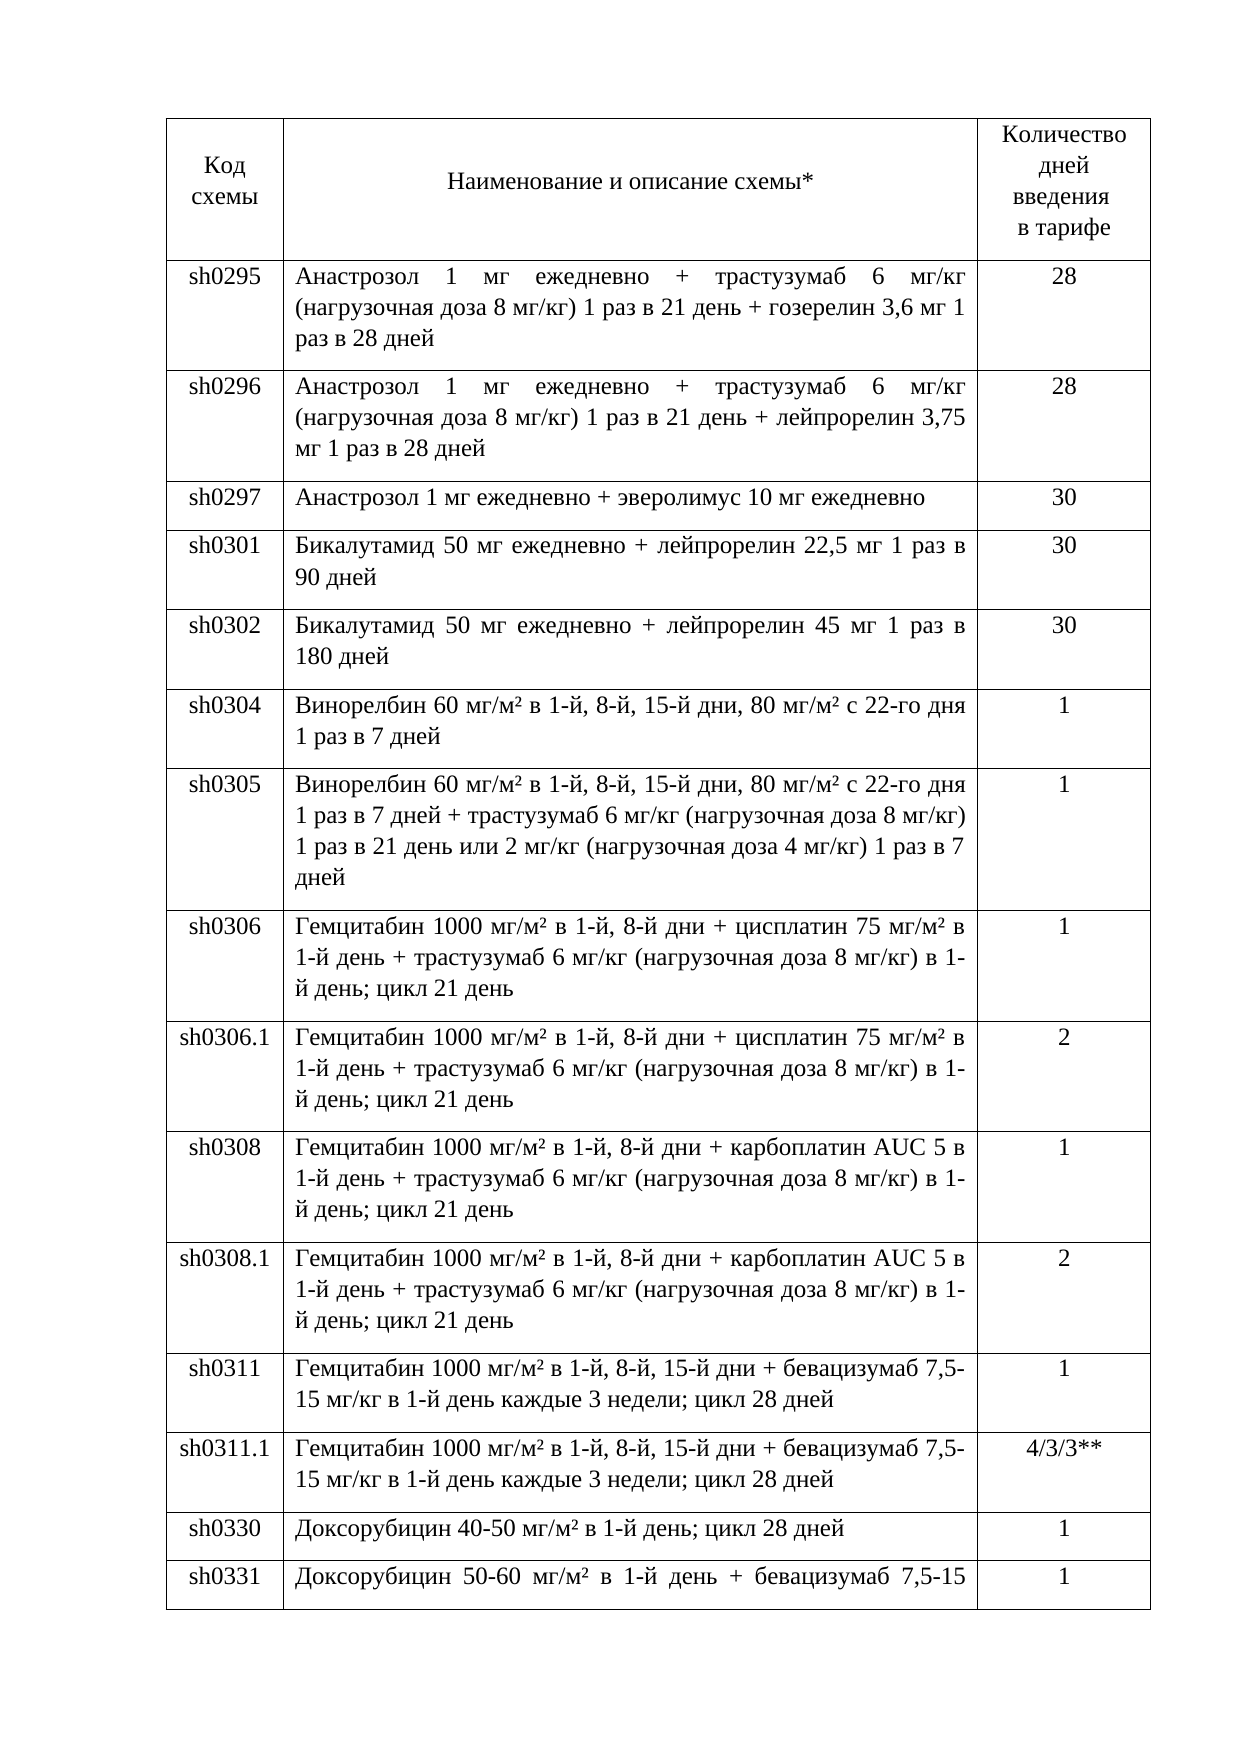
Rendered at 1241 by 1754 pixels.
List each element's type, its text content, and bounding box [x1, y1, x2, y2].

table_cell sh0311 [167, 1354, 283, 1432]
table_cell Доксорубицин 40-50 мг/м² в 1-й день; цикл 28 дней [284, 1513, 977, 1560]
table_cell sh0305 [167, 769, 283, 910]
table_cell Анастрозол 1 мг ежедневно + трастузумаб 6 мг/кг (нагрузочная доза 8 мг/кг) 1 раз в 21 день + лейпрорелин 3,75 мг 1 раз в 28 дней [284, 371, 977, 481]
table_header Код схемы [167, 119, 283, 260]
table_cell 28 [978, 371, 1150, 481]
table_header Наименование и описание схемы* [284, 119, 977, 260]
table_header Количество дней введения в тарифе [978, 119, 1150, 260]
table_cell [284, 1561, 977, 1609]
table_cell 1 [978, 690, 1150, 768]
table_cell Гемцитабин 1000 мг/м² в 1-й, 8-й дни + карбоплатин AUC 5 в 1-й день + трастузумаб 6 мг/кг (нагрузочная доза 8 мг/кг) в 1-й день; цикл 21 день [284, 1132, 977, 1242]
table_cell Гемцитабин 1000 мг/м² в 1-й, 8-й дни + цисплатин 75 мг/м² в 1-й день + трастузумаб 6 мг/кг (нагрузочная доза 8 мг/кг) в 1-й день; цикл 21 день [284, 1022, 977, 1131]
table_cell 1 [978, 1354, 1150, 1432]
table_cell sh0330 [167, 1513, 283, 1560]
table_cell 4/3/3** [978, 1433, 1150, 1512]
table_cell Гемцитабин 1000 мг/м² в 1-й, 8-й, 15-й дни + бевацизумаб 7,5-15 мг/кг в 1-й день каждые 3 недели; цикл 28 дней [284, 1433, 977, 1512]
table_cell 1 [978, 769, 1150, 910]
table_cell sh0295 [167, 261, 283, 370]
table_cell 28 [978, 261, 1150, 370]
table_cell sh0297 [167, 482, 283, 529]
table_cell sh0301 [167, 531, 283, 609]
table_cell Винорелбин 60 мг/м² в 1-й, 8-й, 15-й дни, 80 мг/м² с 22-го дня 1 раз в 7 дней [284, 690, 977, 768]
table_cell 1 [978, 1513, 1150, 1560]
table_cell sh0304 [167, 690, 283, 768]
table_cell Анастрозол 1 мг ежедневно + трастузумаб 6 мг/кг (нагрузочная доза 8 мг/кг) 1 раз в 21 день + гозерелин 3,6 мг 1 раз в 28 дней [284, 261, 977, 370]
table_cell Гемцитабин 1000 мг/м² в 1-й, 8-й дни + карбоплатин AUC 5 в 1-й день + трастузумаб 6 мг/кг (нагрузочная доза 8 мг/кг) в 1-й день; цикл 21 день [284, 1243, 977, 1352]
table_cell sh0331 [167, 1561, 283, 1609]
table_cell 1 [978, 1132, 1150, 1242]
table_cell Анастрозол 1 мг ежедневно + эверолимус 10 мг ежедневно [284, 482, 977, 529]
table_cell sh0308.1 [167, 1243, 283, 1352]
table_cell sh0311.1 [167, 1433, 283, 1512]
table_cell 1 [978, 1561, 1150, 1609]
table_cell sh0302 [167, 610, 283, 689]
table_cell Гемцитабин 1000 мг/м² в 1-й, 8-й дни + цисплатин 75 мг/м² в 1-й день + трастузумаб 6 мг/кг (нагрузочная доза 8 мг/кг) в 1-й день; цикл 21 день [284, 911, 977, 1021]
table_cell Бикалутамид 50 мг ежедневно + лейпрорелин 22,5 мг 1 раз в 90 дней [284, 531, 977, 609]
table_cell 30 [978, 610, 1150, 689]
table_cell 30 [978, 531, 1150, 609]
table_cell Винорелбин 60 мг/м² в 1-й, 8-й, 15-й дни, 80 мг/м² с 22-го дня 1 раз в 7 дней + трастузумаб 6 мг/кг (нагрузочная доза 8 мг/кг) 1 раз в 21 день или 2 мг/кг (нагрузочная доза 4 мг/кг) 1 раз в 7 дней [284, 769, 977, 910]
table_cell sh0308 [167, 1132, 283, 1242]
table_cell sh0306.1 [167, 1022, 283, 1131]
table_cell sh0306 [167, 911, 283, 1021]
table_cell 2 [978, 1022, 1150, 1131]
table_cell 1 [978, 911, 1150, 1021]
table_cell sh0296 [167, 371, 283, 481]
table_cell Бикалутамид 50 мг ежедневно + лейпрорелин 45 мг 1 раз в 180 дней [284, 610, 977, 689]
table_cell Гемцитабин 1000 мг/м² в 1-й, 8-й, 15-й дни + бевацизумаб 7,5-15 мг/кг в 1-й день каждые 3 недели; цикл 28 дней [284, 1354, 977, 1432]
table_cell 30 [978, 482, 1150, 529]
table_cell 2 [978, 1243, 1150, 1352]
